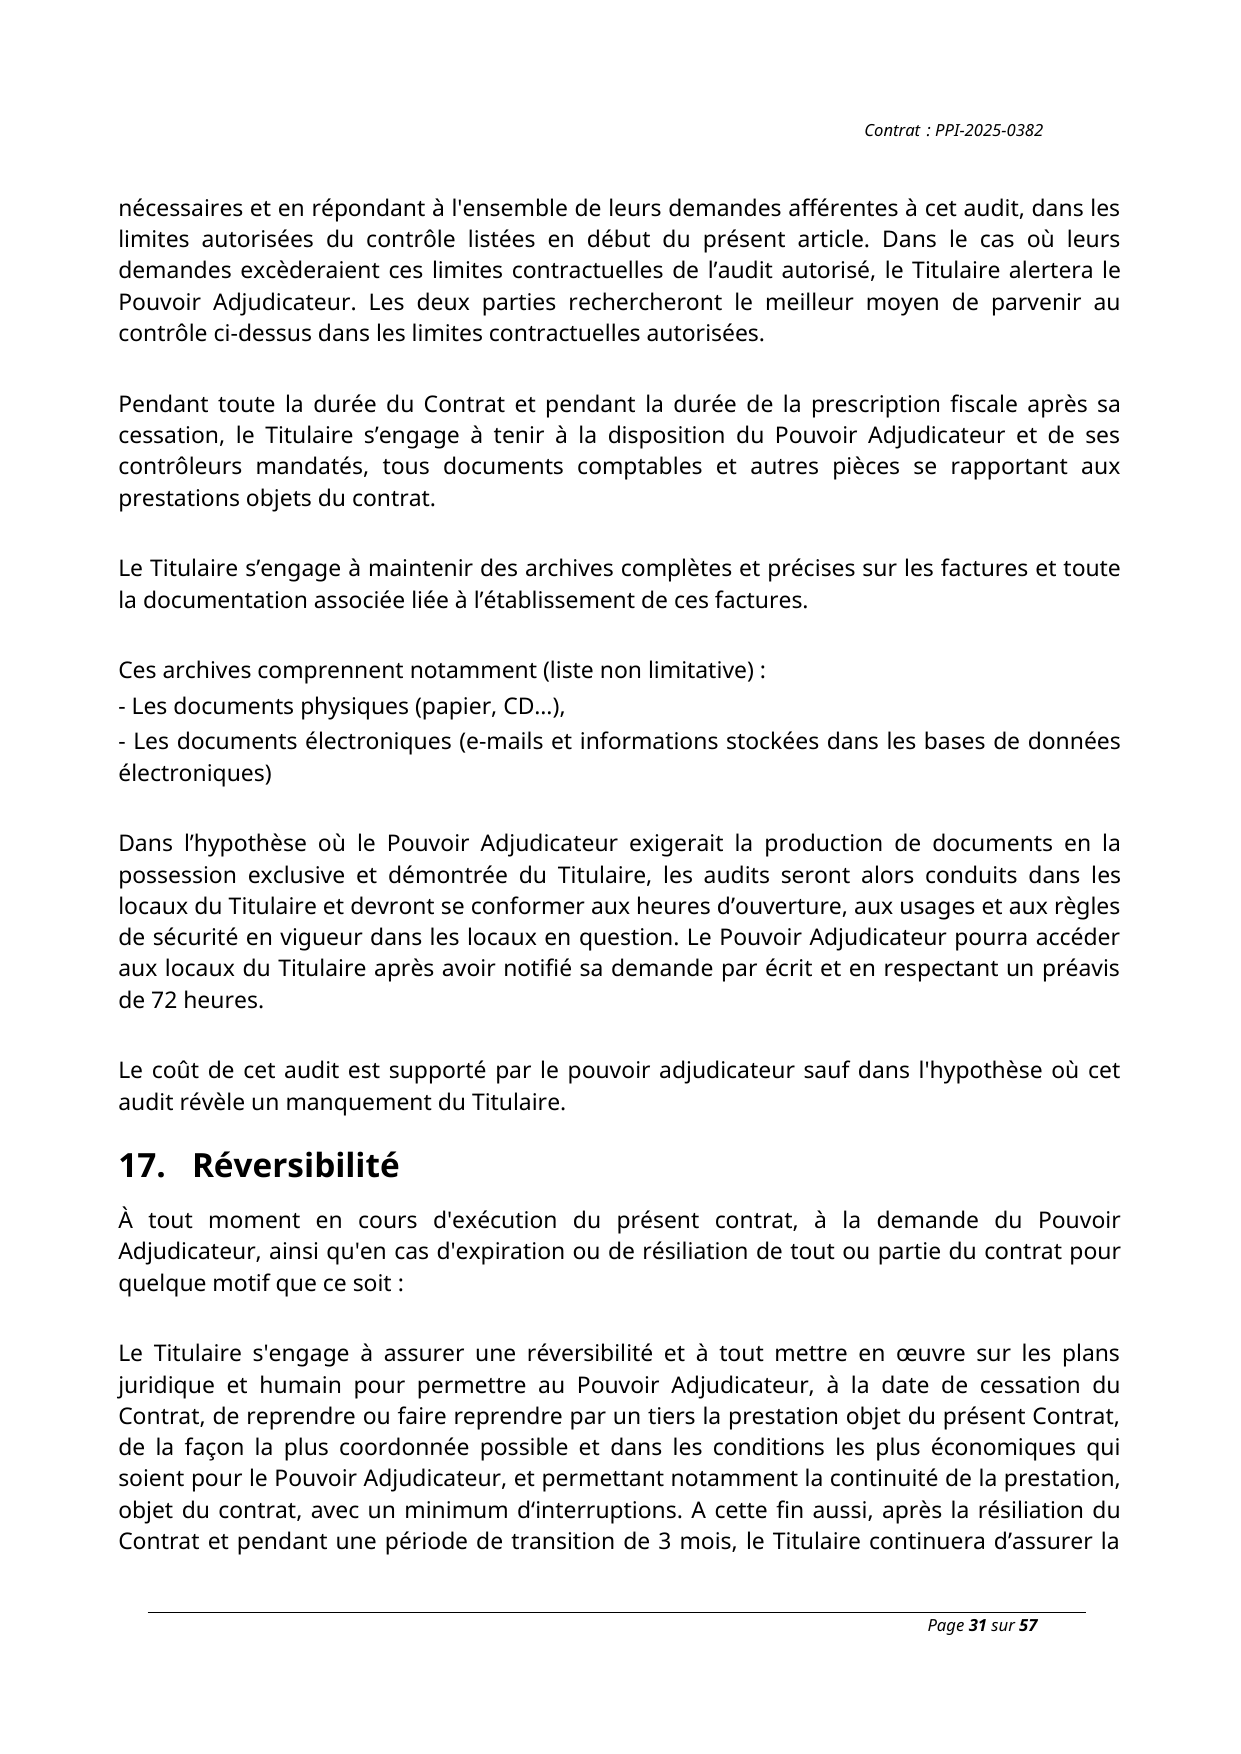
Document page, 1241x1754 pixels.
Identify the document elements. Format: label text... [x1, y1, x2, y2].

text - Les documents physiques (papier, CD…), [118, 690, 1122, 721]
text Ces archives comprennent notamment (liste non limitative) : [118, 654, 1122, 686]
text Le coût de cet audit est supporté par le pouvoir adjudicateur sauf dans l'hypothèse où cet audit révèle un manquement du Titulaire. [118, 1054, 1122, 1117]
text Réversibilité [118, 1142, 1122, 1187]
text Dans l’hypothèse où le Pouvoir Adjudicateur exigerait la production de documents en la possession exclusive et démontrée du Titulaire, les audits seront alors conduits dans les locaux du Titulaire et devront se conformer aux heures d’ouverture, aux usages et aux règles de sécurité en vigueur dans les locaux en question. Le Pouvoir Adjudicateur pourra accéder aux locaux du Titulaire après avoir notifié sa demande par écrit et en respectant un préavis de 72 heures. [118, 827, 1122, 1015]
text Pendant toute la durée du Contrat et pendant la durée de la prescription fiscale après sa cessation, le Titulaire s’engage à tenir à la disposition du Pouvoir Adjudicateur et de ses contrôleurs mandatés, tous documents comptables et autres pièces se rapportant aux prestations objets du contrat. [118, 388, 1122, 513]
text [118, 1337, 1122, 1556]
text À tout moment en cours d'exécution du présent contrat, à la demande du Pouvoir Adjudicateur, ainsi qu'en cas d'expiration ou de résiliation de tout ou partie du contrat pour quelque motif que ce soit : [118, 1204, 1122, 1298]
text Le Titulaire s’engage à maintenir des archives complètes et précises sur les factures et toute la documentation associée liée à l’établissement de ces factures. [118, 552, 1122, 615]
text - Les documents électroniques (e-mails et informations stockées dans les bases de données électroniques) [118, 725, 1122, 788]
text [118, 192, 1122, 348]
